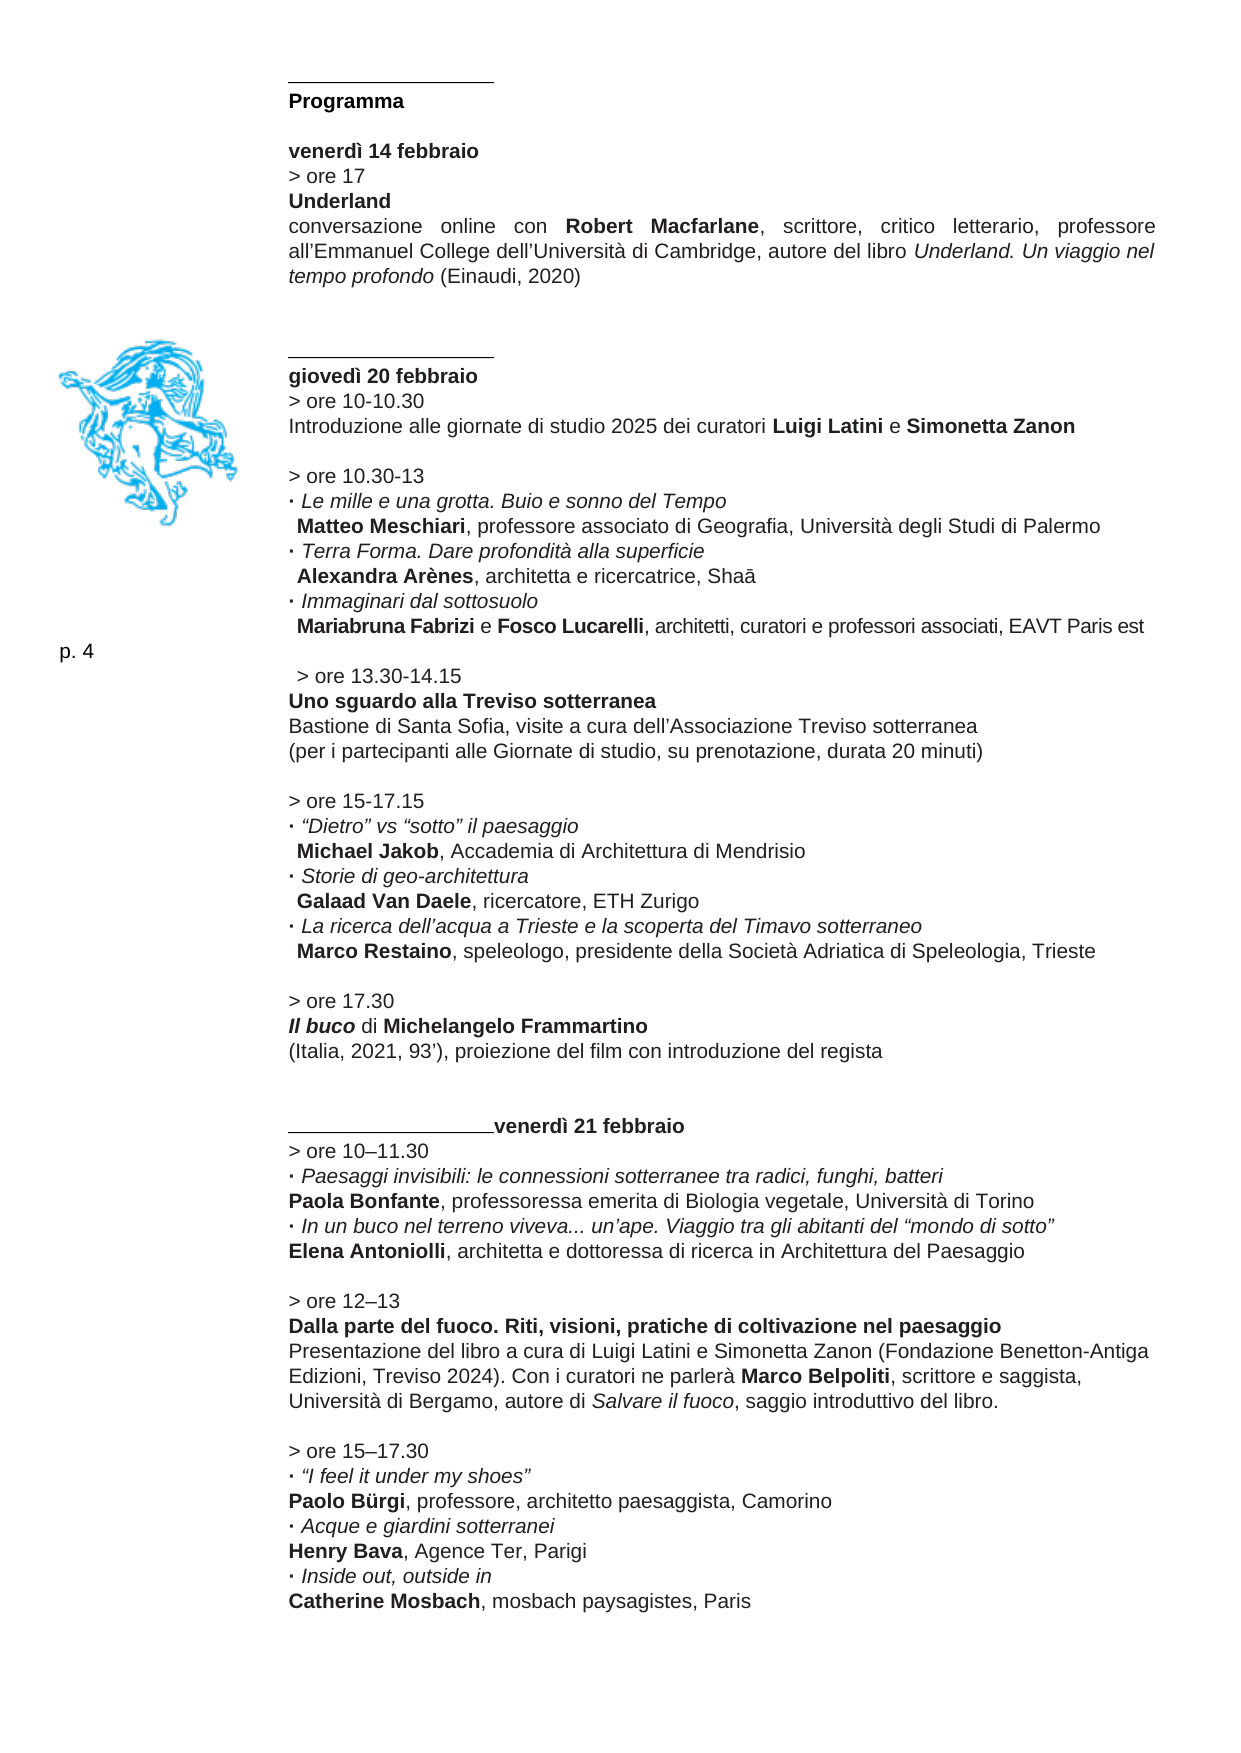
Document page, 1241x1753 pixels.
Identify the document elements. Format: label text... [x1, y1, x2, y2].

text Alexandra Arènes, architetta e ricercatrice, Shaā [288, 563, 1156, 588]
text > ore 12–13 [288, 1288, 1156, 1313]
text giovedì 20 febbraio [288, 363, 1156, 388]
text (per i partecipanti alle Giornate di studio, su prenotazione, durata 20 minuti) [288, 738, 1156, 763]
text conversazione online con Robert Macfarlane, scrittore, critico letterario, professore all’Emmanuel College dell’Università di Cambridge, autore del libro Underland. Un viaggio nel tempo profondo (Einaudi, 2020) [288, 213, 1156, 288]
text · Storie di geo-architettura [288, 863, 1156, 888]
text > ore 15–17.30 [288, 1438, 1156, 1463]
text Il buco di Michelangelo Frammartino [288, 1013, 1156, 1038]
text > ore 13.30-14.15 [288, 663, 1156, 688]
text Paola Bonfante, professoressa emerita di Biologia vegetale, Università di Torino [288, 1188, 1156, 1213]
text Elena Antoniolli, architetta e dottoressa di ricerca in Architettura del Paesaggio [288, 1238, 1156, 1263]
text Marco Restaino, speleologo, presidente della Società Adriatica di Speleologia, Trieste [288, 938, 1156, 963]
text > ore 17.30 [288, 988, 1156, 1013]
text Mariabruna Fabrizi e Fosco Lucarelli, architetti, curatori e professori associati, EAVT Paris est [288, 613, 1156, 638]
text · Immaginari dal sottosuolo [288, 588, 1156, 613]
text Henry Bava, Agence Ter, Parigi [288, 1538, 1156, 1563]
text Matteo Meschiari, professore associato di Geografia, Università degli Studi di Palermo [288, 513, 1156, 538]
text Michael Jakob, Accademia di Architettura di Mendrisio [288, 838, 1156, 863]
text venerdì 14 febbraio [288, 138, 1156, 163]
text venerdì 21 febbraio [288, 1113, 1156, 1138]
text > ore 10-10.30 [288, 388, 1156, 413]
text · Inside out, outside in [288, 1563, 1156, 1588]
text Catherine Mosbach, mosbach paysagistes, Paris [288, 1588, 1156, 1613]
text Uno sguardo alla Treviso sotterranea [288, 688, 1156, 713]
text Bastione di Santa Sofia, visite a cura dell’Associazione Treviso sotterranea [288, 713, 1156, 738]
text · “I feel it under my shoes” [288, 1463, 1156, 1488]
text Introduzione alle giornate di studio 2025 dei curatori Luigi Latini e Simonetta Zanon [288, 413, 1156, 438]
text Underland [288, 188, 1156, 213]
text Galaad Van Daele, ricercatore, ETH Zurigo [288, 888, 1156, 913]
text · In un buco nel terreno viveva... un’ape. Viaggio tra gli abitanti del “mondo di sotto” [288, 1213, 1156, 1238]
text · Le mille e una grotta. Buio e sonno del Tempo [288, 488, 1156, 513]
text · Acque e giardini sotterranei [288, 1513, 1156, 1538]
text · Paesaggi invisibili: le connessioni sotterranee tra radici, funghi, batteri [288, 1163, 1156, 1188]
text · Terra Forma. Dare profondità alla superficie [288, 538, 1156, 563]
text · La ricerca dell’acqua a Trieste e la scoperta del Timavo sotterraneo [288, 913, 1156, 938]
text · “Dietro” vs “sotto” il paesaggio [288, 813, 1156, 838]
text Dalla parte del fuoco. Riti, visioni, pratiche di coltivazione nel paesaggio [288, 1313, 1156, 1338]
text (Italia, 2021, 93’), proiezione del film con introduzione del regista [288, 1038, 1156, 1063]
text Programma [288, 88, 1156, 113]
text > ore 17 [288, 163, 1156, 188]
text Presentazione del libro a cura di Luigi Latini e Simonetta Zanon (Fondazione Benetton-Antiga Edizioni, Treviso 2024). Con i curatori ne parlerà Marco Belpoliti, scrittore e saggista, Università di Bergamo, autore di Salvare il fuoco, saggio introduttivo del libro. [288, 1338, 1156, 1413]
text > ore 15-17.15 [288, 788, 1156, 813]
text > ore 10–11.30 [288, 1138, 1156, 1163]
text Paolo Bürgi, professore, architetto paesaggista, Camorino [288, 1488, 1156, 1513]
text > ore 10.30-13 [288, 463, 1156, 488]
